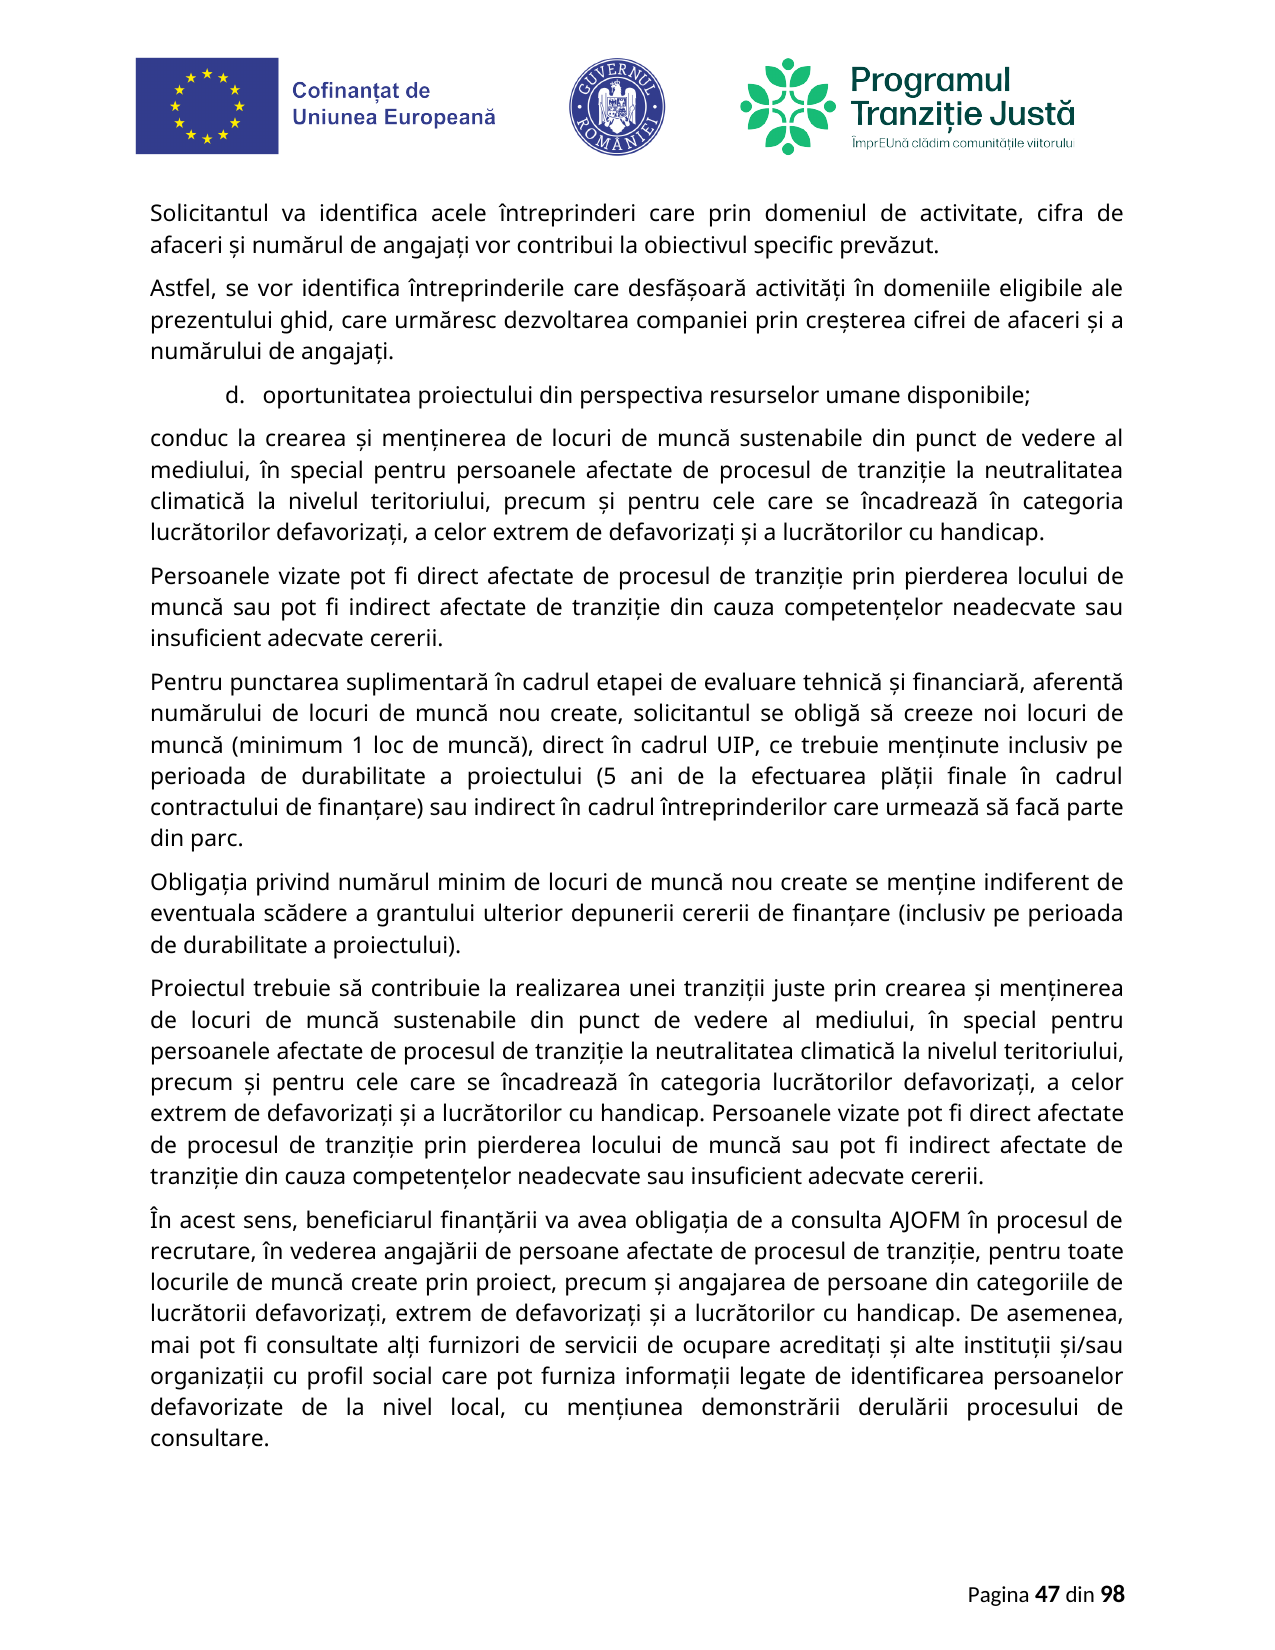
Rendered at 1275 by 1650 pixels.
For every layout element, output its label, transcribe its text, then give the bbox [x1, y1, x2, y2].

text Persoanele vizate pot fi direct afectate de procesul de tranziție prin pierderea locului de muncă sau pot fi indirect afectate de tranziție din cauza competențelor neadecvate sau insuficient adecvate cererii. [150, 560, 1125, 653]
text Solicitantul va identifica acele întreprinderi care prin domeniul de activitate, cifra de afaceri și numărul de angajați vor contribui la obiectivul specific prevăzut. [150, 197, 1125, 260]
text conduc la crearea și menținerea de locuri de muncă sustenabile din punct de vedere al mediului, în special pentru persoanele afectate de procesul de tranziție la neutralitatea climatică la nivelul teritoriului, precum și pentru cele care se încadrează în categoria lucrătorilor defavorizați, a celor extrem de defavorizați și a lucrătorilor cu handicap. [150, 422, 1125, 547]
list oportunitatea proiectului din perspectiva resurselor umane disponibile; [225, 378, 1125, 410]
text Proiectul trebuie să contribuie la realizarea unei tranziții juste prin crearea și menținerea de locuri de muncă sustenabile din punct de vedere al mediului, în special pentru persoanele afectate de procesul de tranziție la neutralitatea climatică la nivelul teritoriului, precum și pentru cele care se încadrează în categoria lucrătorilor defavorizați, a celor extrem de defavorizați și a lucrătorilor cu handicap. Persoanele vizate pot fi direct afectate de procesul de tranziție prin pierderea locului de muncă sau pot fi indirect afectate de tranziție din cauza competențelor neadecvate sau insuficient adecvate cererii. [150, 972, 1125, 1191]
text Pentru punctarea suplimentară în cadrul etapei de evaluare tehnică și financiară, aferentă numărului de locuri de muncă nou create, solicitantul se obligă să creeze noi locuri de muncă (minimum 1 loc de muncă), direct în cadrul UIP, ce trebuie menținute inclusiv pe perioada de durabilitate a proiectului (5 ani de la efectuarea plății finale în cadrul contractului de finanțare) sau indirect în cadrul întreprinderilor care urmează să facă parte din parc. [150, 666, 1125, 853]
text Obligația privind numărul minim de locuri de muncă nou create se menține indiferent de eventuala scădere a grantului ulterior depunerii cererii de finanțare (inclusiv pe perioada de durabilitate a proiectului). [150, 866, 1125, 960]
text Astfel, se vor identifica întreprinderile care desfășoară activități în domeniile eligibile ale prezentului ghid, care urmăresc dezvoltarea companiei prin creșterea cifrei de afaceri și a numărului de angajați. [150, 272, 1125, 366]
text În acest sens, beneficiarul finanțării va avea obligația de a consulta AJOFM în procesul de recrutare, în vederea angajării de persoane afectate de procesul de tranziție, pentru toate locurile de muncă create prin proiect, precum și angajarea de persoane din categoriile de lucrătorii defavorizați, extrem de defavorizați și a lucrătorilor cu handicap. De asemenea, mai pot fi consultate alți furnizori de servicii de ocupare acreditați și alte instituții și/sau organizații cu profil social care pot furniza informații legate de identificarea persoanelor defavorizate de la nivel local, cu mențiunea demonstrării derulării procesului de consultare. [150, 1203, 1125, 1453]
